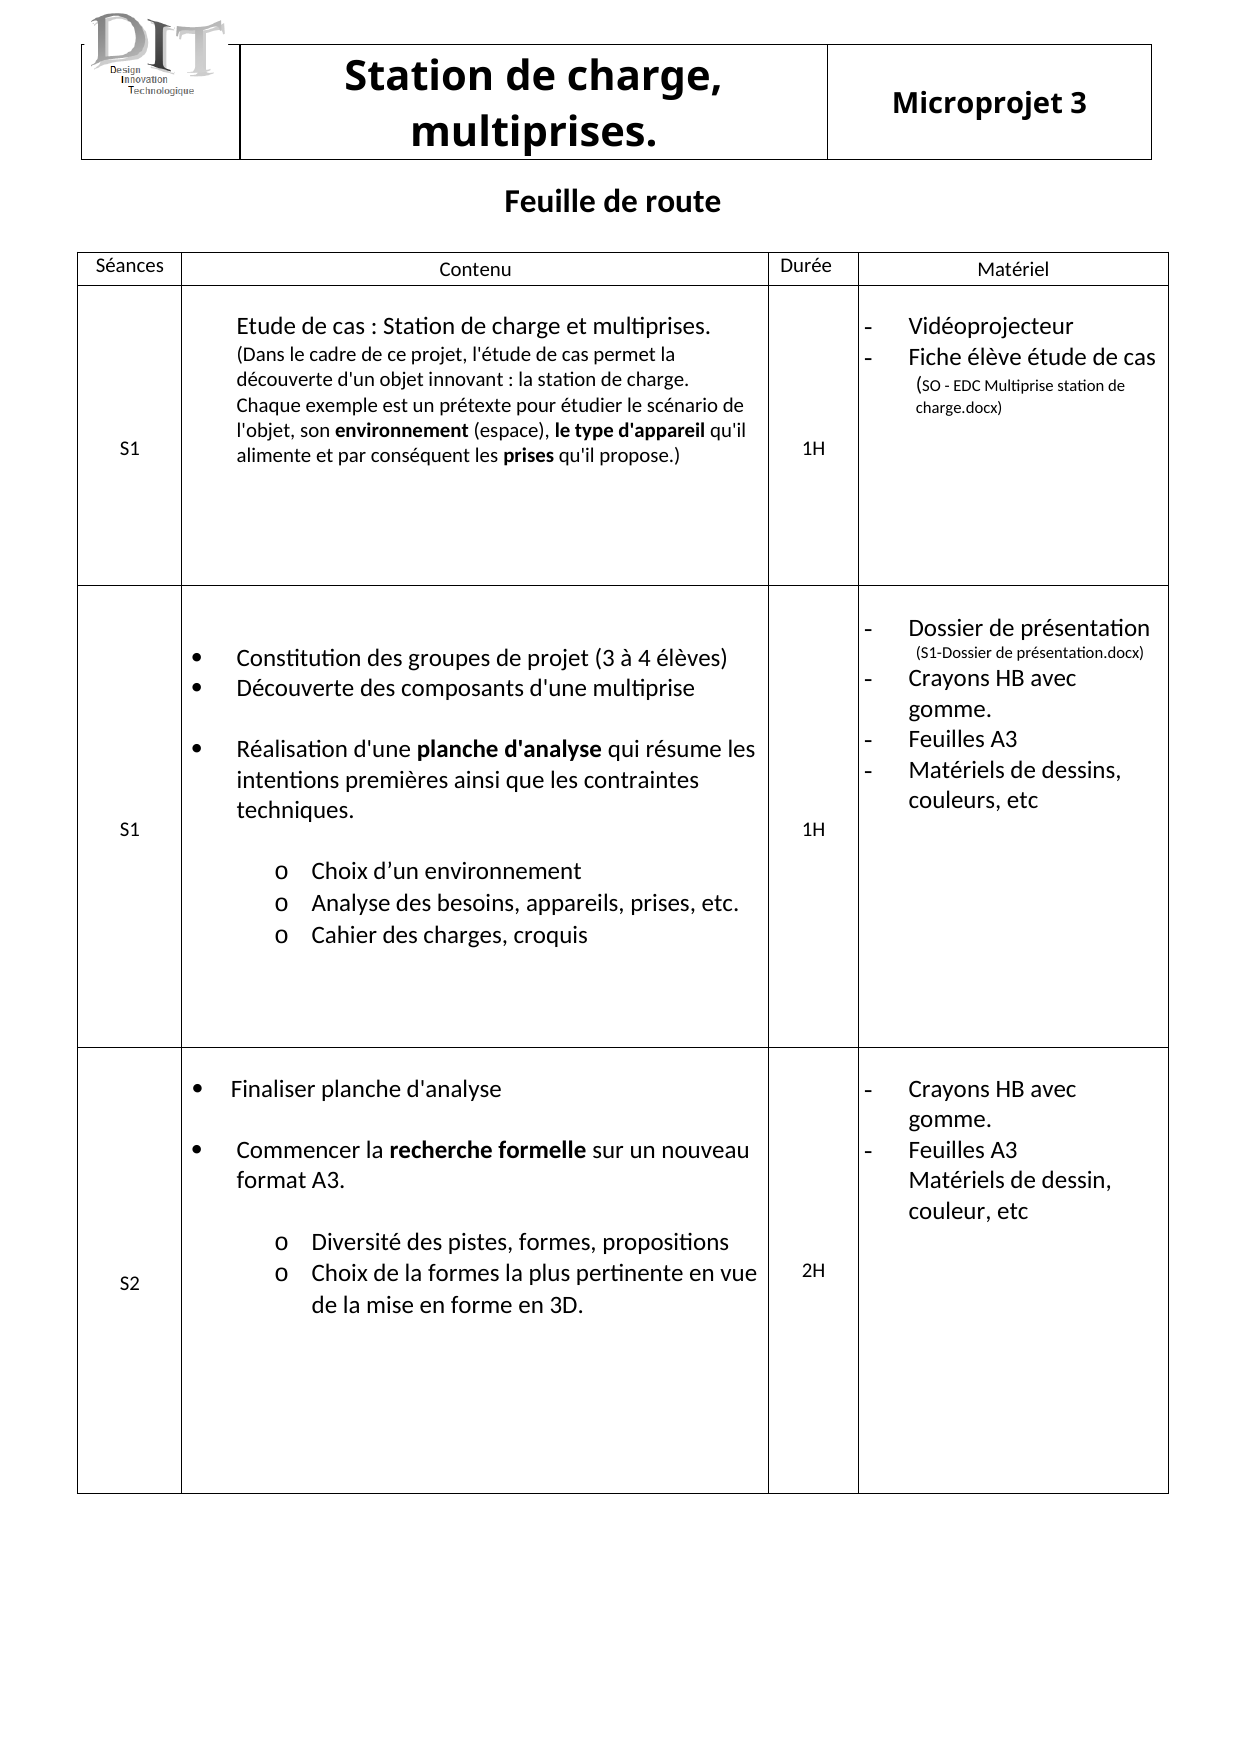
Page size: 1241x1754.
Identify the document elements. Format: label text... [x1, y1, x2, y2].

table_header Matériel [859, 253, 1168, 284]
table_cell Crayons HB avec gomme. Feuilles A3 Matériels de dessin, couleur, etc [859, 1048, 1168, 1493]
table_cell 1H [769, 286, 858, 585]
table_cell 2H [769, 1048, 858, 1493]
table_cell Finaliser planche d'analyse Commencer la recherche formelle sur un nouveau format A3. Diversité des pistes, formes, propositions Choix de la formes la plus pertinente en vue de la mise en forme en 3D. [182, 1048, 768, 1493]
table_cell S1 [78, 286, 181, 585]
table_cell Etude de cas : Station de charge et multiprises. (Dans le cadre de ce projet, l'étude de cas permet la découverte d'un objet innovant : la station de charge. Chaque exemple est un prétexte pour étudier le scénario de l'objet, son environnement (espace), le type d'appareil qu'il alimente et par conséquent les prises qu'il propose.) [182, 286, 768, 585]
table_cell S2 [78, 1048, 181, 1493]
table_cell Constitution des groupes de projet (3 à 4 élèves) Découverte des composants d'une multiprise Réalisation d'une planche d'analyse qui résume les intentions premières ainsi que les contraintes techniques. Choix d’un environnement Analyse des besoins, appareils, prises, etc. Cahier des charges, croquis [182, 586, 768, 1047]
table_cell Vidéoprojecteur Fiche élève étude de cas (SO - EDC Multiprise station de charge.docx) [859, 286, 1168, 585]
picture [84, 5, 229, 102]
table_cell Dossier de présentation (S1-Dossier de présentation.docx) Crayons HB avec gomme. Feuilles A3 Matériels de dessins, couleurs, etc [859, 586, 1168, 1047]
table_cell S1 [78, 586, 181, 1047]
table_cell 1H [769, 586, 858, 1047]
text Feuille de route [89, 180, 1137, 221]
table_header Contenu [182, 253, 768, 284]
table_header Durée [769, 253, 858, 284]
table_header Séances [78, 253, 181, 284]
